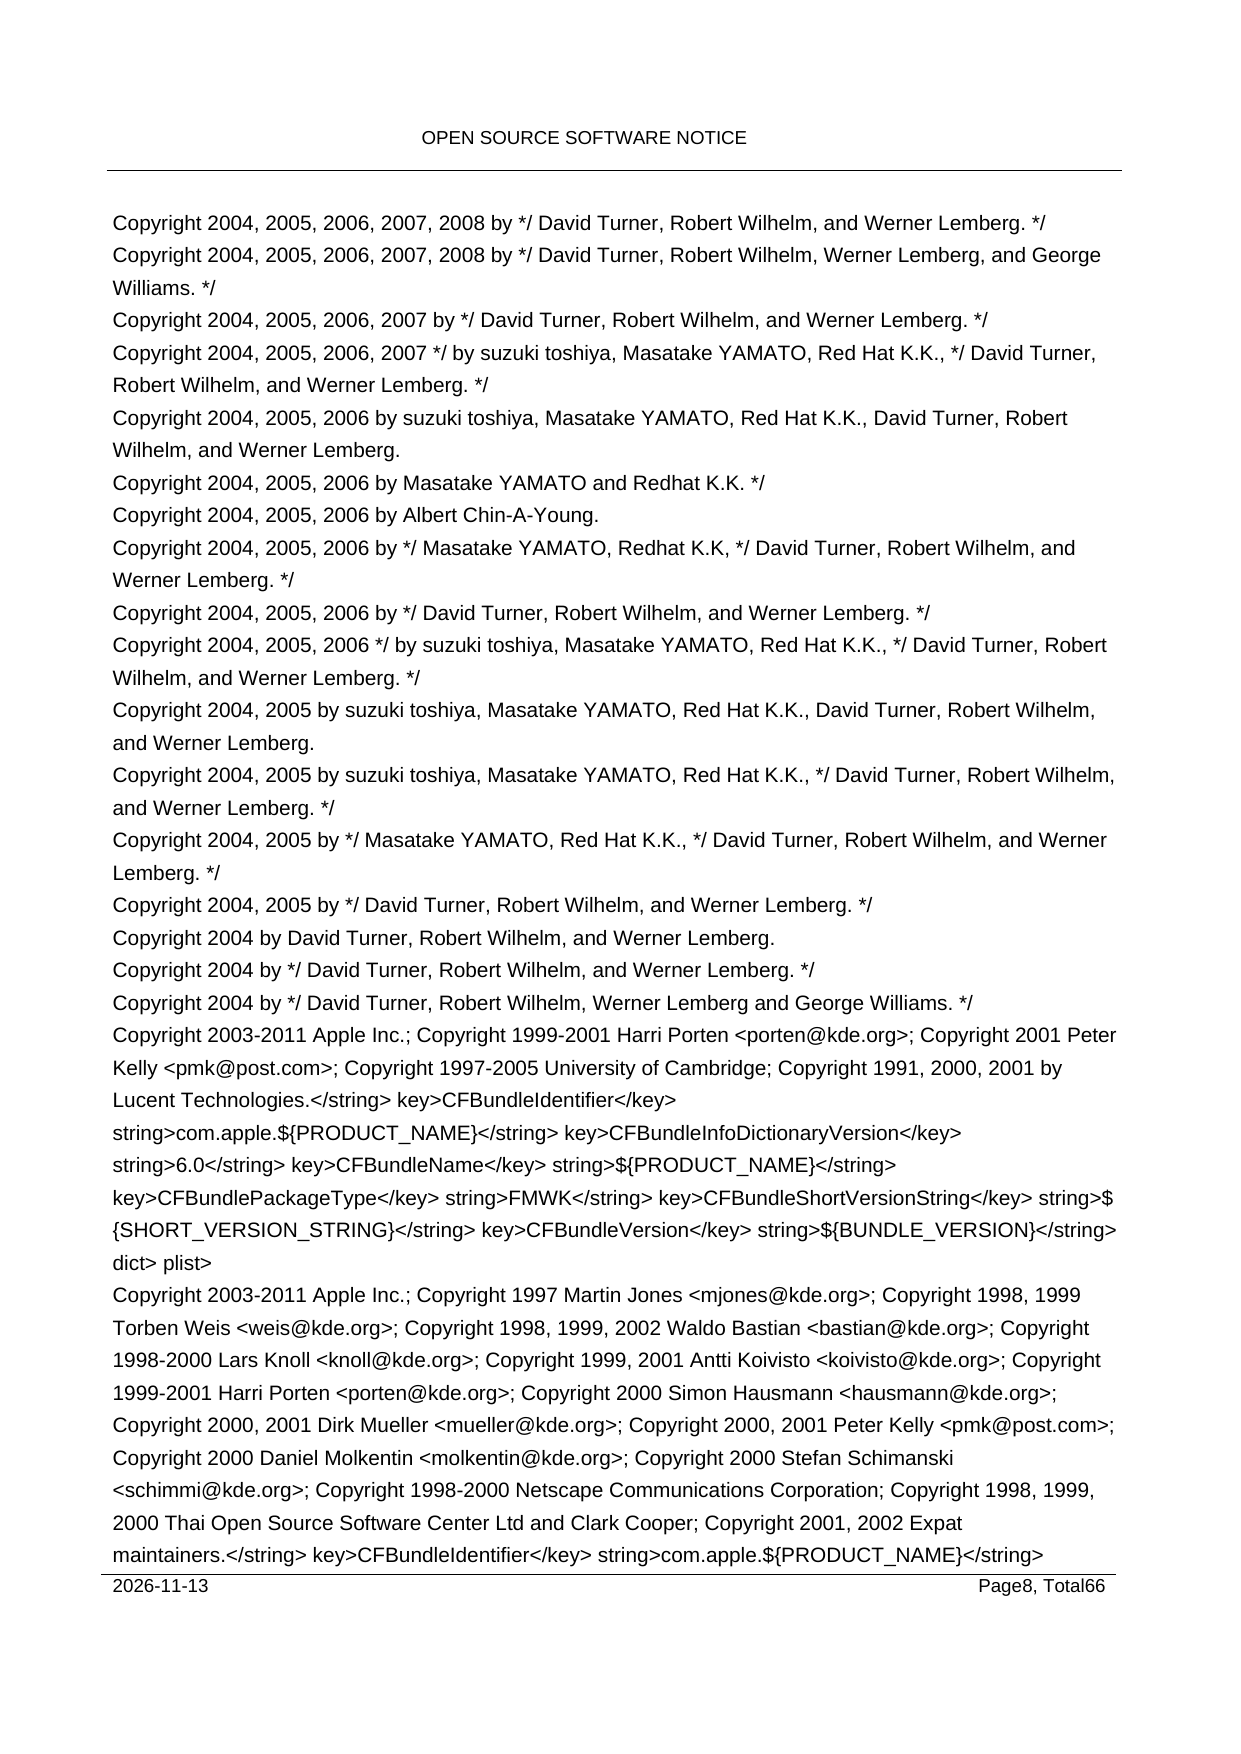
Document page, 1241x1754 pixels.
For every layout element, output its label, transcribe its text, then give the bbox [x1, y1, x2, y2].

text Copyright 2004 by David Turner, Robert Wilhelm, and Werner Lemberg. [112, 921, 1128, 954]
text Copyright 2004, 2005, 2006, 2007, 2008 by */ David Turner, Robert Wilhelm, and Werner Lemberg. */ [112, 206, 1128, 239]
text Copyright 2004, 2005, 2006 by Masatake YAMATO and Redhat K.K. */ [112, 466, 1128, 499]
text Copyright 2004, 2005, 2006, 2007 */ by suzuki toshiya, Masatake YAMATO, Red Hat K.K., */ David Turner, Robert Wilhelm, and Werner Lemberg. */ [112, 336, 1128, 401]
text Copyright 2004, 2005 by */ David Turner, Robert Wilhelm, and Werner Lemberg. */ [112, 889, 1128, 921]
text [112, 1279, 1128, 1571]
text Copyright 2004 by */ David Turner, Robert Wilhelm, and Werner Lemberg. */ [112, 954, 1128, 986]
text Copyright 2004, 2005, 2006 by suzuki toshiya, Masatake YAMATO, Red Hat K.K., David Turner, Robert Wilhelm, and Werner Lemberg. [112, 401, 1128, 466]
text Copyright 2004, 2005, 2006 */ by suzuki toshiya, Masatake YAMATO, Red Hat K.K., */ David Turner, Robert Wilhelm, and Werner Lemberg. */ [112, 629, 1128, 694]
text Copyright 2004, 2005, 2006, 2007, 2008 by */ David Turner, Robert Wilhelm, Werner Lemberg, and George Williams. */ [112, 239, 1128, 304]
text Copyright 2004 by */ David Turner, Robert Wilhelm, Werner Lemberg and George Williams. */ [112, 986, 1128, 1019]
text Copyright 2004, 2005, 2006 by */ Masatake YAMATO, Redhat K.K, */ David Turner, Robert Wilhelm, and Werner Lemberg. */ [112, 531, 1128, 596]
text Copyright 2004, 2005 by */ Masatake YAMATO, Red Hat K.K., */ David Turner, Robert Wilhelm, and Werner Lemberg. */ [112, 824, 1128, 889]
text Copyright 2004, 2005 by suzuki toshiya, Masatake YAMATO, Red Hat K.K., */ David Turner, Robert Wilhelm, and Werner Lemberg. */ [112, 759, 1128, 824]
text Copyright 2004, 2005, 2006 by */ David Turner, Robert Wilhelm, and Werner Lemberg. */ [112, 596, 1128, 629]
text Copyright 2003-2011 Apple Inc.; Copyright 1999-2001 Harri Porten <porten@kde.org>; Copyright 2001 Peter Kelly <pmk@post.com>; Copyright 1997-2005 University of Cambridge; Copyright 1991, 2000, 2001 by Lucent Technologies.</string> key>CFBundleIdentifier</key> string>com.apple.${PRODUCT_NAME}</string> key>CFBundleInfoDictionaryVersion</key> string>6.0</string> key>CFBundleName</key> string>${PRODUCT_NAME}</string> key>CFBundlePackageType</key> string>FMWK</string> key>CFBundleShortVersionString</key> string>${SHORT_VERSION_STRING}</string> key>CFBundleVersion</key> string>${BUNDLE_VERSION}</string> dict> plist> [112, 1019, 1128, 1279]
text Copyright 2004, 2005 by suzuki toshiya, Masatake YAMATO, Red Hat K.K., David Turner, Robert Wilhelm, and Werner Lemberg. [112, 694, 1128, 759]
text Copyright 2004, 2005, 2006, 2007 by */ David Turner, Robert Wilhelm, and Werner Lemberg. */ [112, 304, 1128, 336]
text Copyright 2004, 2005, 2006 by Albert Chin-A-Young. [112, 499, 1128, 531]
